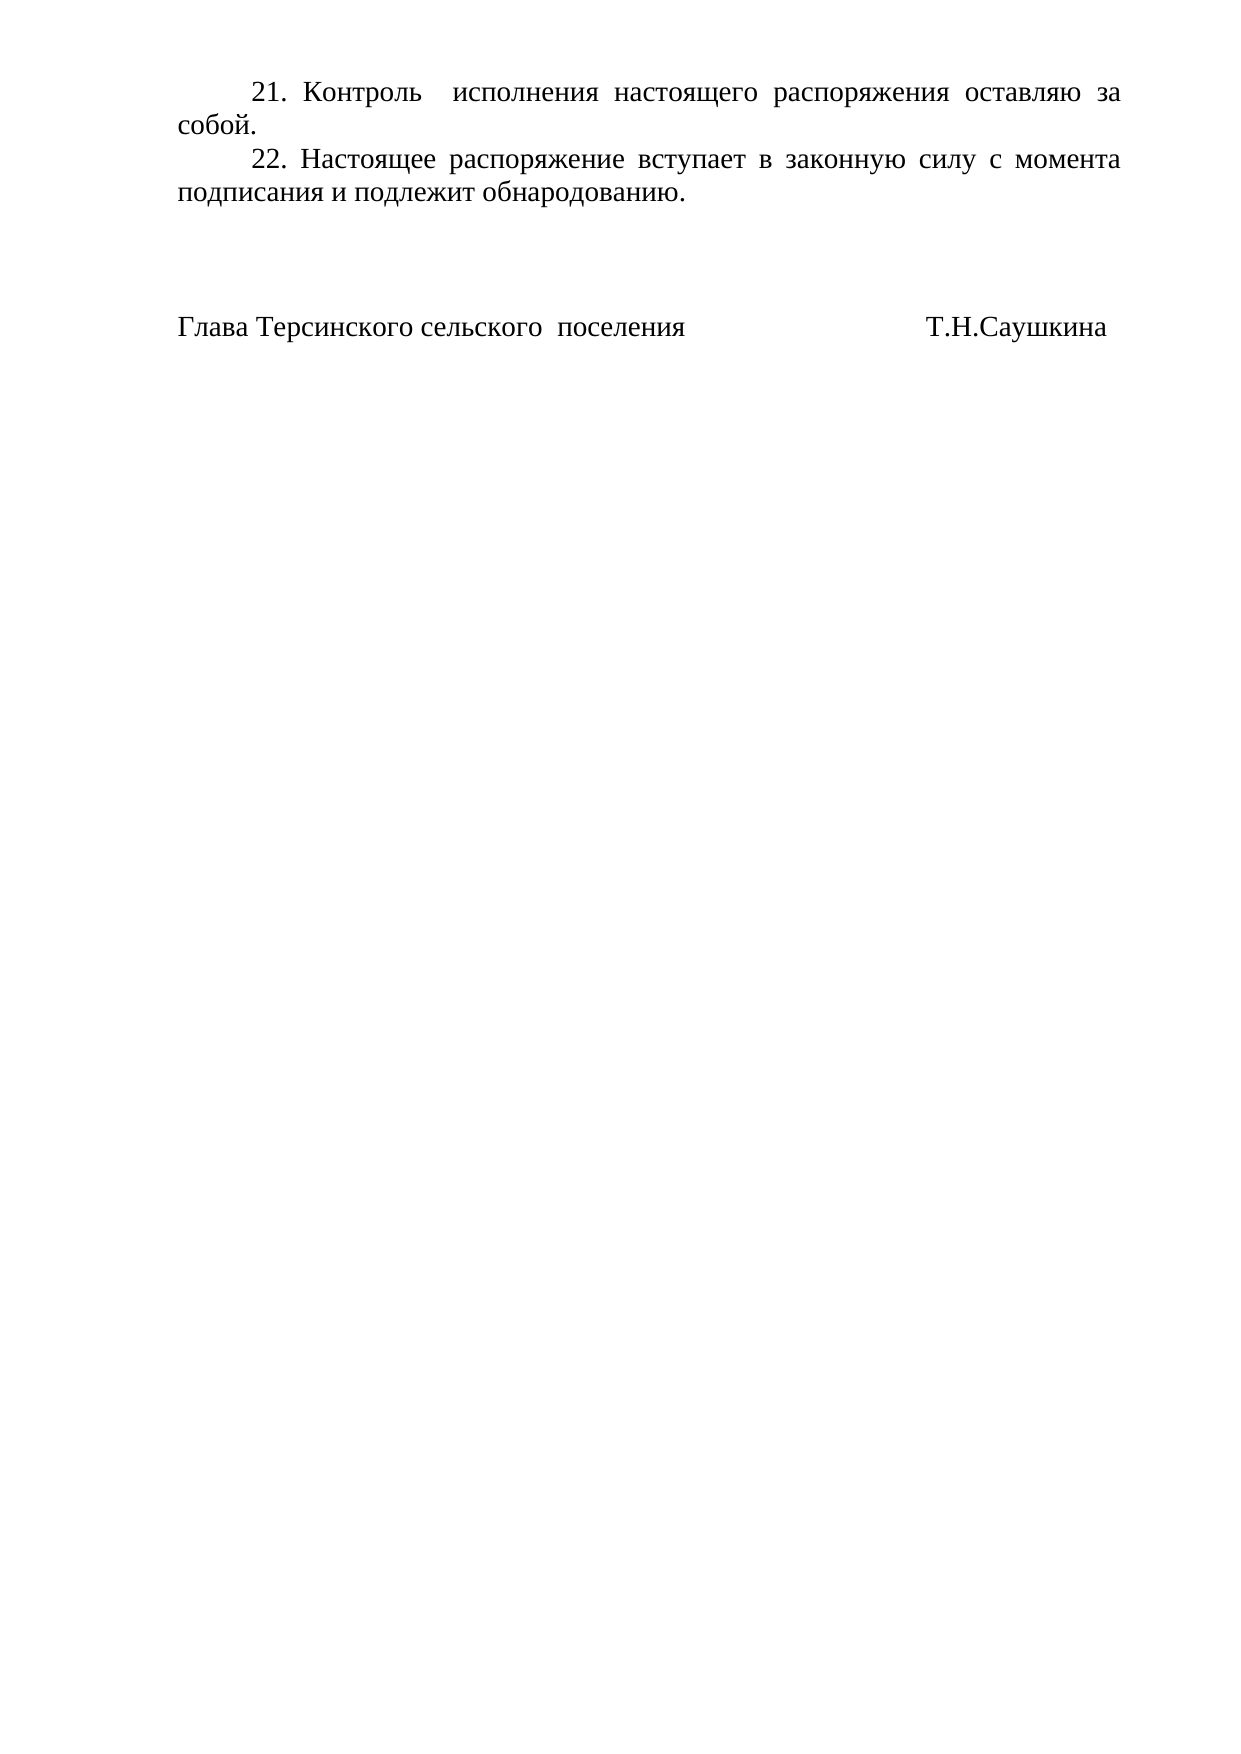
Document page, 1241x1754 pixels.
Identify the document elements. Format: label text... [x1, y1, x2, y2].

text 21. Контроль исполнения настоящего распоряжения оставляю за собой. [177, 74, 1122, 141]
text Глава Терсинского сельского поселения Т.Н.Саушкина [177, 309, 1122, 342]
text 22. Настоящее распоряжение вступает в законную силу с момента подписания и подлежит обнародованию. [177, 141, 1122, 208]
